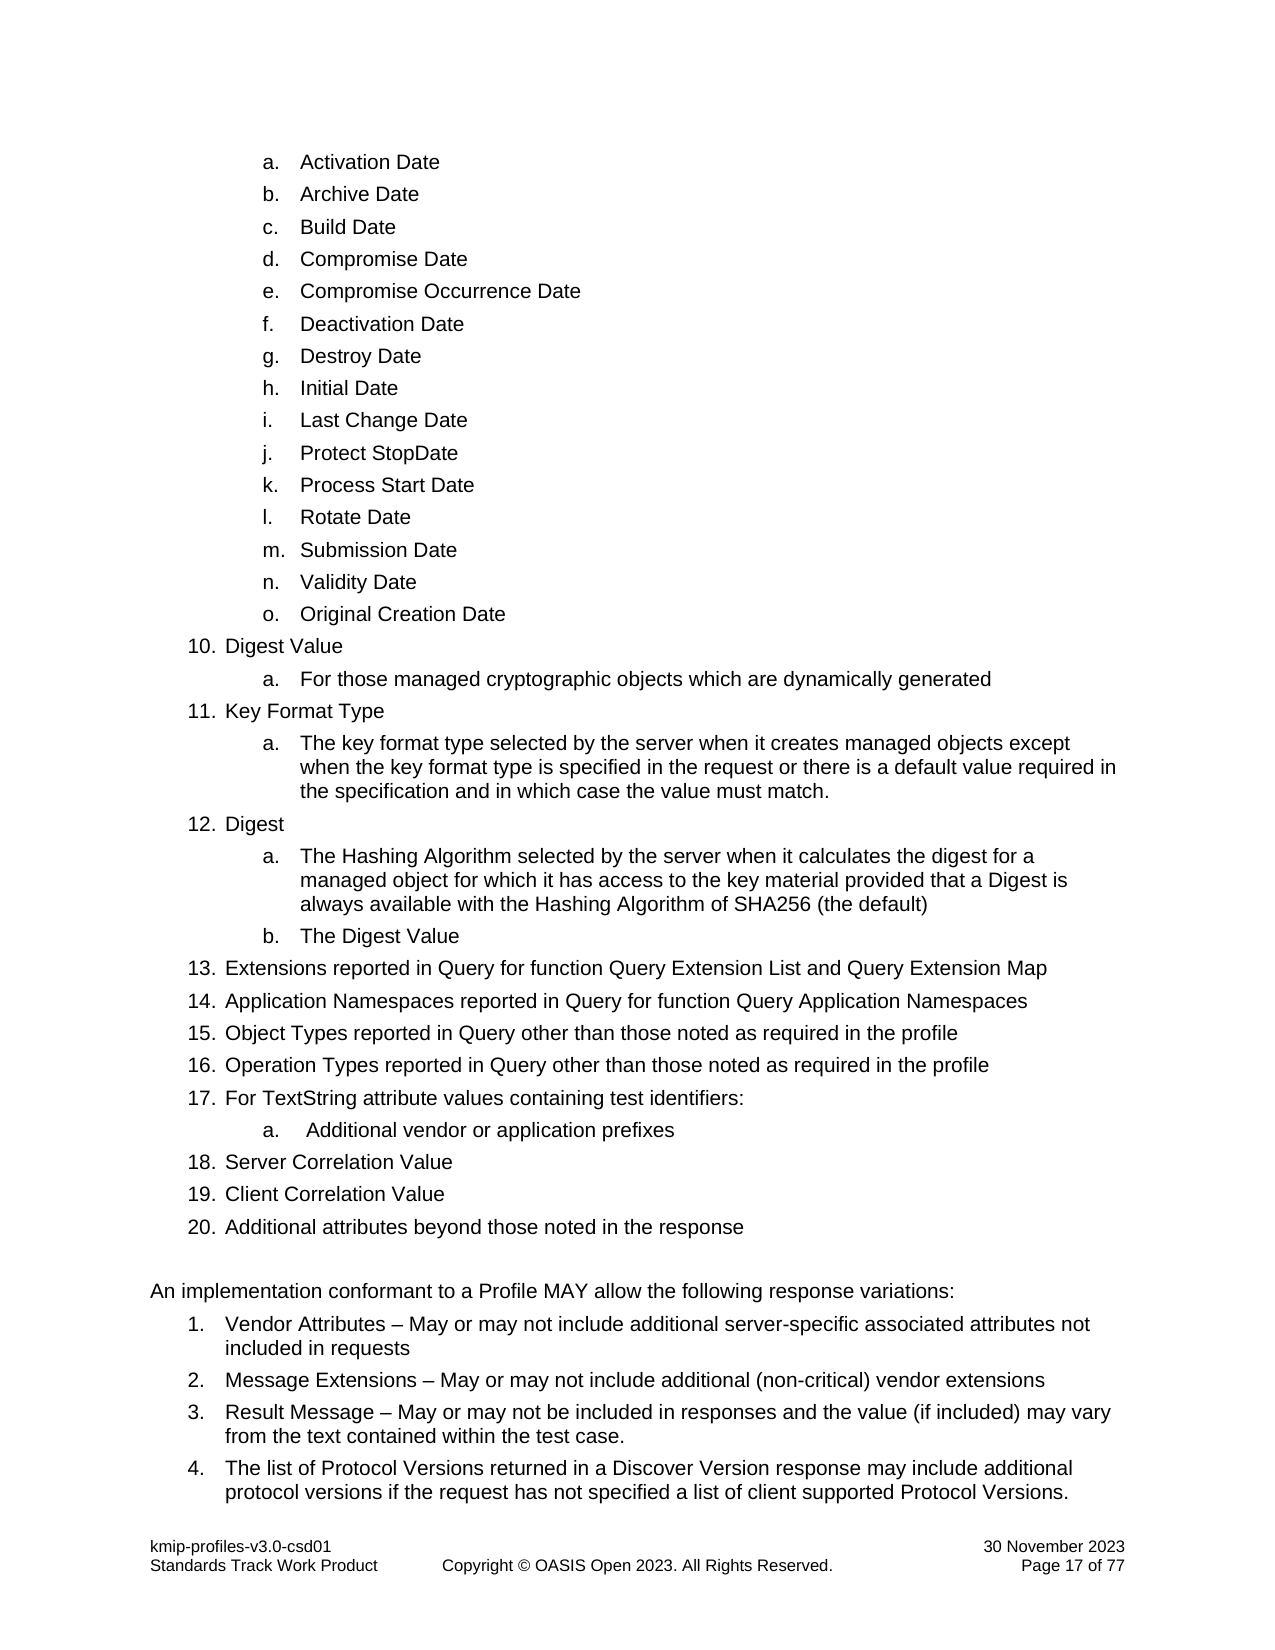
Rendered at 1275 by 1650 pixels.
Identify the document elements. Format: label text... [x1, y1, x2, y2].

list Operation Types reported in Query other than those noted as required in the profile [187, 1053, 1125, 1077]
list Build Date [262, 214, 1125, 238]
list Additional vendor or application prefixes [262, 1118, 1125, 1142]
list The key format type selected by the server when it creates managed objects except when the key format type is specified in the request or there is a default value required in the specification and in which case the value must match. [262, 731, 1125, 803]
list Object Types reported in Query other than those noted as required in the profile [187, 1021, 1125, 1045]
list Destroy Date [262, 344, 1125, 368]
list For those managed cryptographic objects which are dynamically generated [262, 667, 1125, 691]
list Archive Date [262, 182, 1125, 206]
list Message Extensions – May or may not include additional (non-critical) vendor extensions [187, 1368, 1125, 1392]
list Compromise Occurrence Date [262, 279, 1125, 303]
list The Digest Value [262, 924, 1125, 948]
list Deactivation Date [262, 311, 1125, 335]
list Result Message – May or may not be included in responses and the value (if included) may vary from the text contained within the test case. [187, 1400, 1125, 1448]
list Process Start Date [262, 473, 1125, 497]
list Protect StopDate [262, 441, 1125, 464]
list Additional attributes beyond those noted in the response [187, 1214, 1125, 1238]
list Last Change Date [262, 408, 1125, 432]
list For TextString attribute values containing test identifiers: [187, 1085, 1125, 1109]
list Application Namespaces reported in Query for function Query Application Namespaces [187, 988, 1125, 1012]
list Server Correlation Value [187, 1150, 1125, 1174]
list Vendor Attributes – May or may not include additional server-specific associated attributes not included in requests [187, 1311, 1125, 1359]
text An implementation conformant to a Profile MAY allow the following response variations: [150, 1279, 1125, 1303]
list Digest Value [187, 634, 1125, 658]
list Compromise Date [262, 247, 1125, 271]
list Client Correlation Value [187, 1182, 1125, 1206]
list Submission Date [262, 537, 1125, 561]
list Key Format Type [187, 699, 1125, 723]
list The Hashing Algorithm selected by the server when it calculates the digest for a managed object for which it has access to the key material provided that a Digest is always available with the Hashing Algorithm of SHA256 (the default) [262, 844, 1125, 916]
list The list of Protocol Versions returned in a Discover Version response may include additional protocol versions if the request has not specified a list of client supported Protocol Versions. [187, 1456, 1125, 1504]
list Rotate Date [262, 505, 1125, 529]
list Validity Date [262, 570, 1125, 594]
list Digest [187, 811, 1125, 835]
list Initial Date [262, 376, 1125, 400]
list Original Creation Date [262, 602, 1125, 626]
list Activation Date [262, 150, 1125, 174]
list Extensions reported in Query for function Query Extension List and Query Extension Map [187, 956, 1125, 980]
